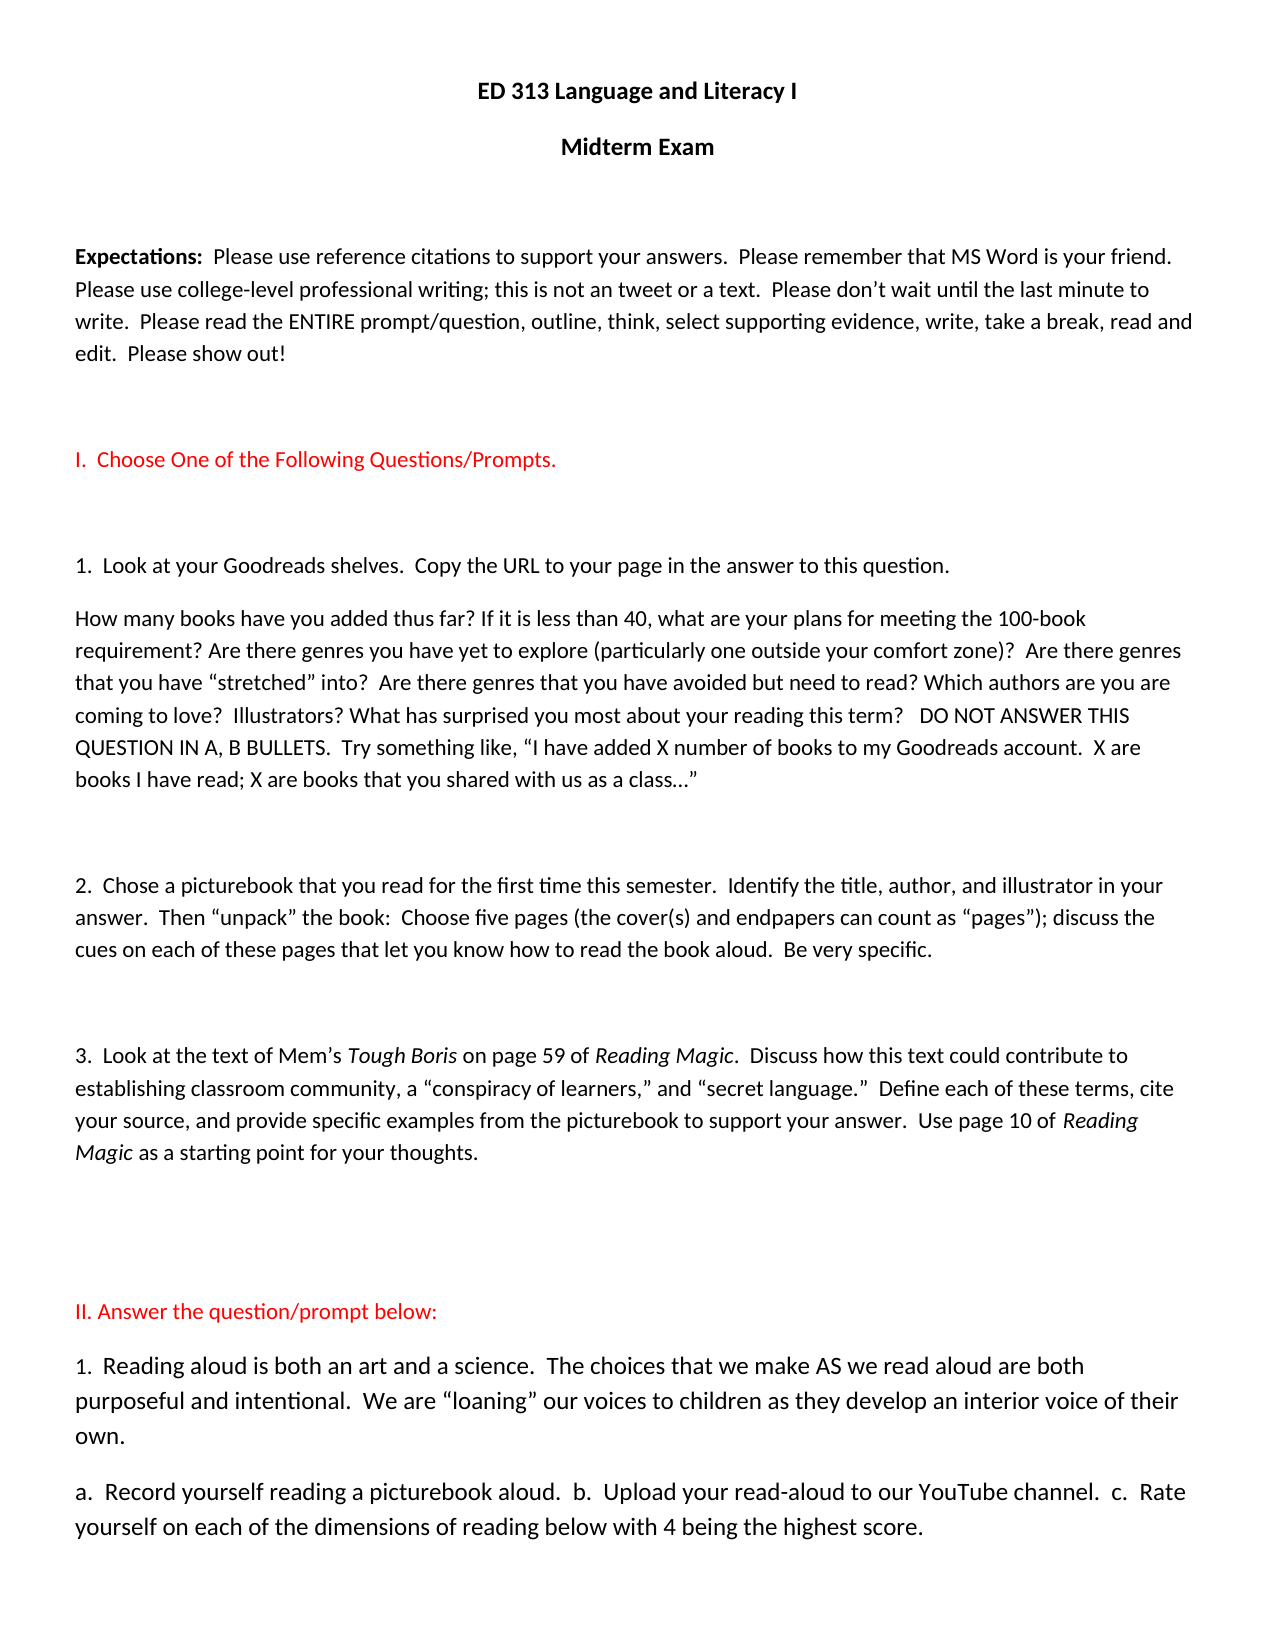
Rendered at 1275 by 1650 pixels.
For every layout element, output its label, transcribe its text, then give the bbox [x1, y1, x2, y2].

text How many books have you added thus far? If it is less than 40, what are your plans for meeting the 100-book requirement? Are there genres you have yet to explore (particularly one outside your comfort zone)? Are there genres that you have “stretched” into? Are there genres that you have avoided but need to read? Which authors are you are coming to love? Illustrators? What has surprised you most about your reading this term? DO NOT ANSWER THIS QUESTION IN A, B BULLETS. Try something like, “I have added X number of books to my Goodreads account. X are books I have read; X are books that you shared with us as a class…” [75, 604, 1200, 793]
text 3. Look at the text of Mem’s Tough Boris on page 59 of Reading Magic. Discuss how this text could contribute to establishing classroom community, a “conspiracy of learners,” and “secret language.” Define each of these terms, cite your source, and provide specific examples from the picturebook to support your answer. Use page 10 of Reading Magic as a starting point for your thoughts. [75, 1042, 1200, 1166]
text II. Answer the question/prompt below: [75, 1297, 1200, 1325]
text 1. Look at your Goodreads shelves. Copy the URL to your page in the answer to this question. [75, 551, 1200, 579]
text I. Choose One of the Following Questions/Prompts. [75, 445, 1200, 473]
text Midterm Exam [75, 131, 1200, 161]
text a. Record yourself reading a picturebook aloud. b. Upload your read-aloud to our YouTube channel. c. Rate yourself on each of the dimensions of reading below with 4 being the highest score. [75, 1476, 1200, 1542]
text 2. Chose a picturebook that you read for the first time this semester. Identify the title, author, and illustrator in your answer. Then “unpack” the book: Choose five pages (the cover(s) and endpapers can count as “pages”); discuss the cues on each of these pages that let you know how to read the book aloud. Be very specific. [75, 871, 1200, 963]
text 1. Reading aloud is both an art and a science. The choices that we make AS we read aloud are both purposeful and intentional. We are “loaning” our voices to children as they develop an interior voice of their own. [75, 1350, 1200, 1451]
text ED 313 Language and Literacy I [75, 75, 1200, 106]
text Expectations: Please use reference citations to support your answers. Please remember that MS Word is your friend. Please use college-level professional writing; this is not an tweet or a text. Please don’t wait until the last minute to write. Please read the ENTIRE prompt/question, outline, think, select supporting evidence, write, take a break, read and edit. Please show out! [75, 242, 1200, 367]
